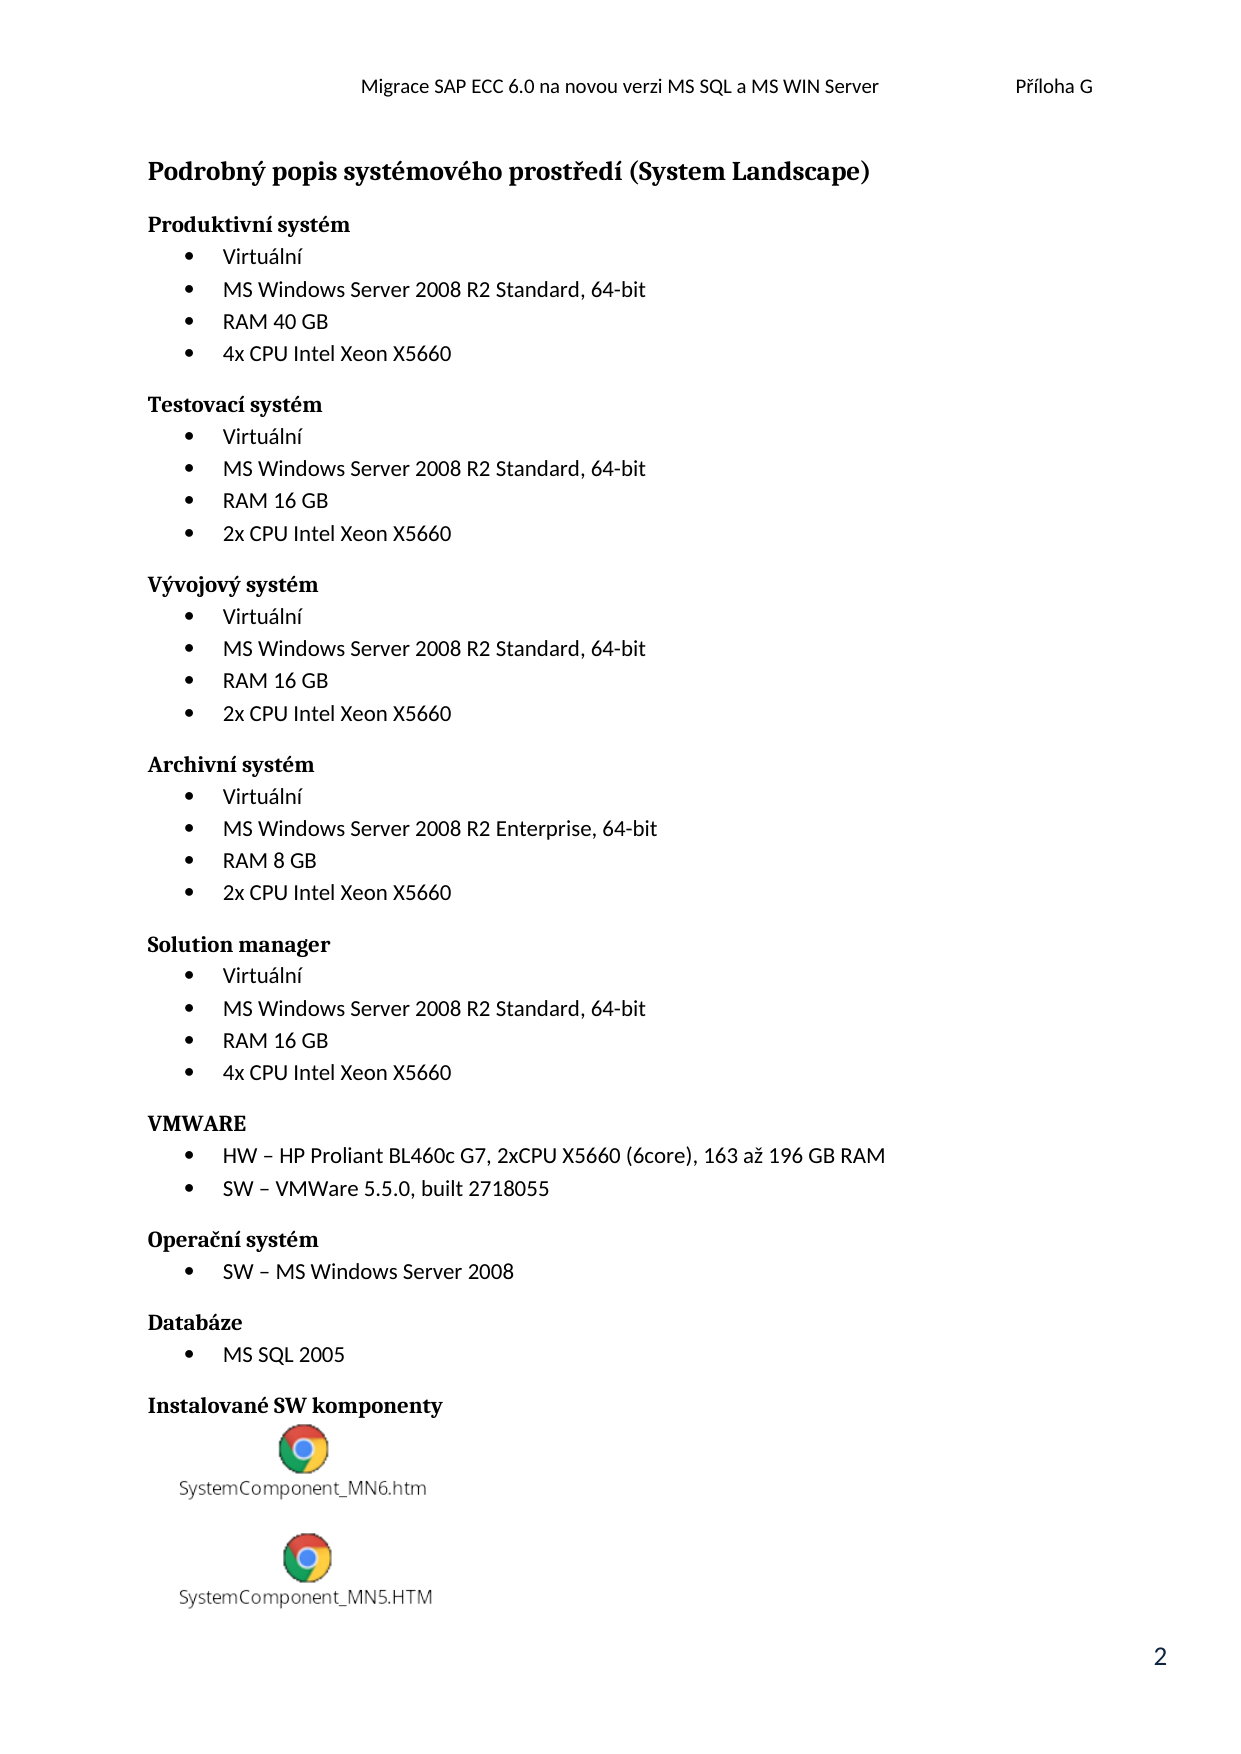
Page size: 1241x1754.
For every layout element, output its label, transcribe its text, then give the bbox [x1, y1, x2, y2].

list 2x CPU Intel Xeon X5660 [185, 878, 1093, 906]
subtitle Podrobný popis systémového prostředí (System Landscape) [148, 156, 1093, 187]
list RAM 40 GB [185, 307, 1093, 335]
list RAM 16 GB [185, 1026, 1093, 1054]
list HW – HP Proliant BL460c G7, 2xCPU X5660 (6core), 163 až 196 GB RAM [185, 1141, 1093, 1169]
list Virtuální [185, 782, 1093, 810]
list Virtuální [185, 422, 1093, 450]
subtitle Operační systém [148, 1227, 1093, 1253]
list RAM 16 GB [185, 666, 1093, 694]
list MS Windows Server 2008 R2 Standard, 64-bit [185, 634, 1093, 662]
subtitle Vývojový systém [148, 572, 1093, 598]
list MS Windows Server 2008 R2 Standard, 64-bit [185, 275, 1093, 303]
list Virtuální [185, 602, 1093, 630]
list Virtuální [185, 962, 1093, 990]
list MS SQL 2005 [185, 1340, 1093, 1368]
subtitle Databáze [148, 1310, 1093, 1336]
list 2x CPU Intel Xeon X5660 [185, 519, 1093, 547]
list 4x CPU Intel Xeon X5660 [185, 1058, 1093, 1086]
list SW – VMWare 5.5.0, built 2718055 [185, 1174, 1093, 1202]
subtitle Archivní systém [148, 752, 1093, 778]
subtitle Instalované SW komponenty [148, 1393, 1093, 1419]
list Virtuální [185, 242, 1093, 271]
list SW – MS Windows Server 2008 [185, 1257, 1093, 1285]
list 2x CPU Intel Xeon X5660 [185, 699, 1093, 727]
list RAM 8 GB [185, 846, 1093, 874]
subtitle Solution manager [148, 931, 1093, 958]
subtitle Testovací systém [148, 392, 1093, 418]
list RAM 16 GB [185, 487, 1093, 515]
subtitle VMWARE [148, 1111, 1093, 1138]
list 4x CPU Intel Xeon X5660 [185, 339, 1093, 367]
subtitle Produktivní systém [148, 212, 1093, 239]
list MS Windows Server 2008 R2 Standard, 64-bit [185, 454, 1093, 482]
list MS Windows Server 2008 R2 Enterprise, 64-bit [185, 814, 1093, 842]
list MS Windows Server 2008 R2 Standard, 64-bit [185, 994, 1093, 1022]
